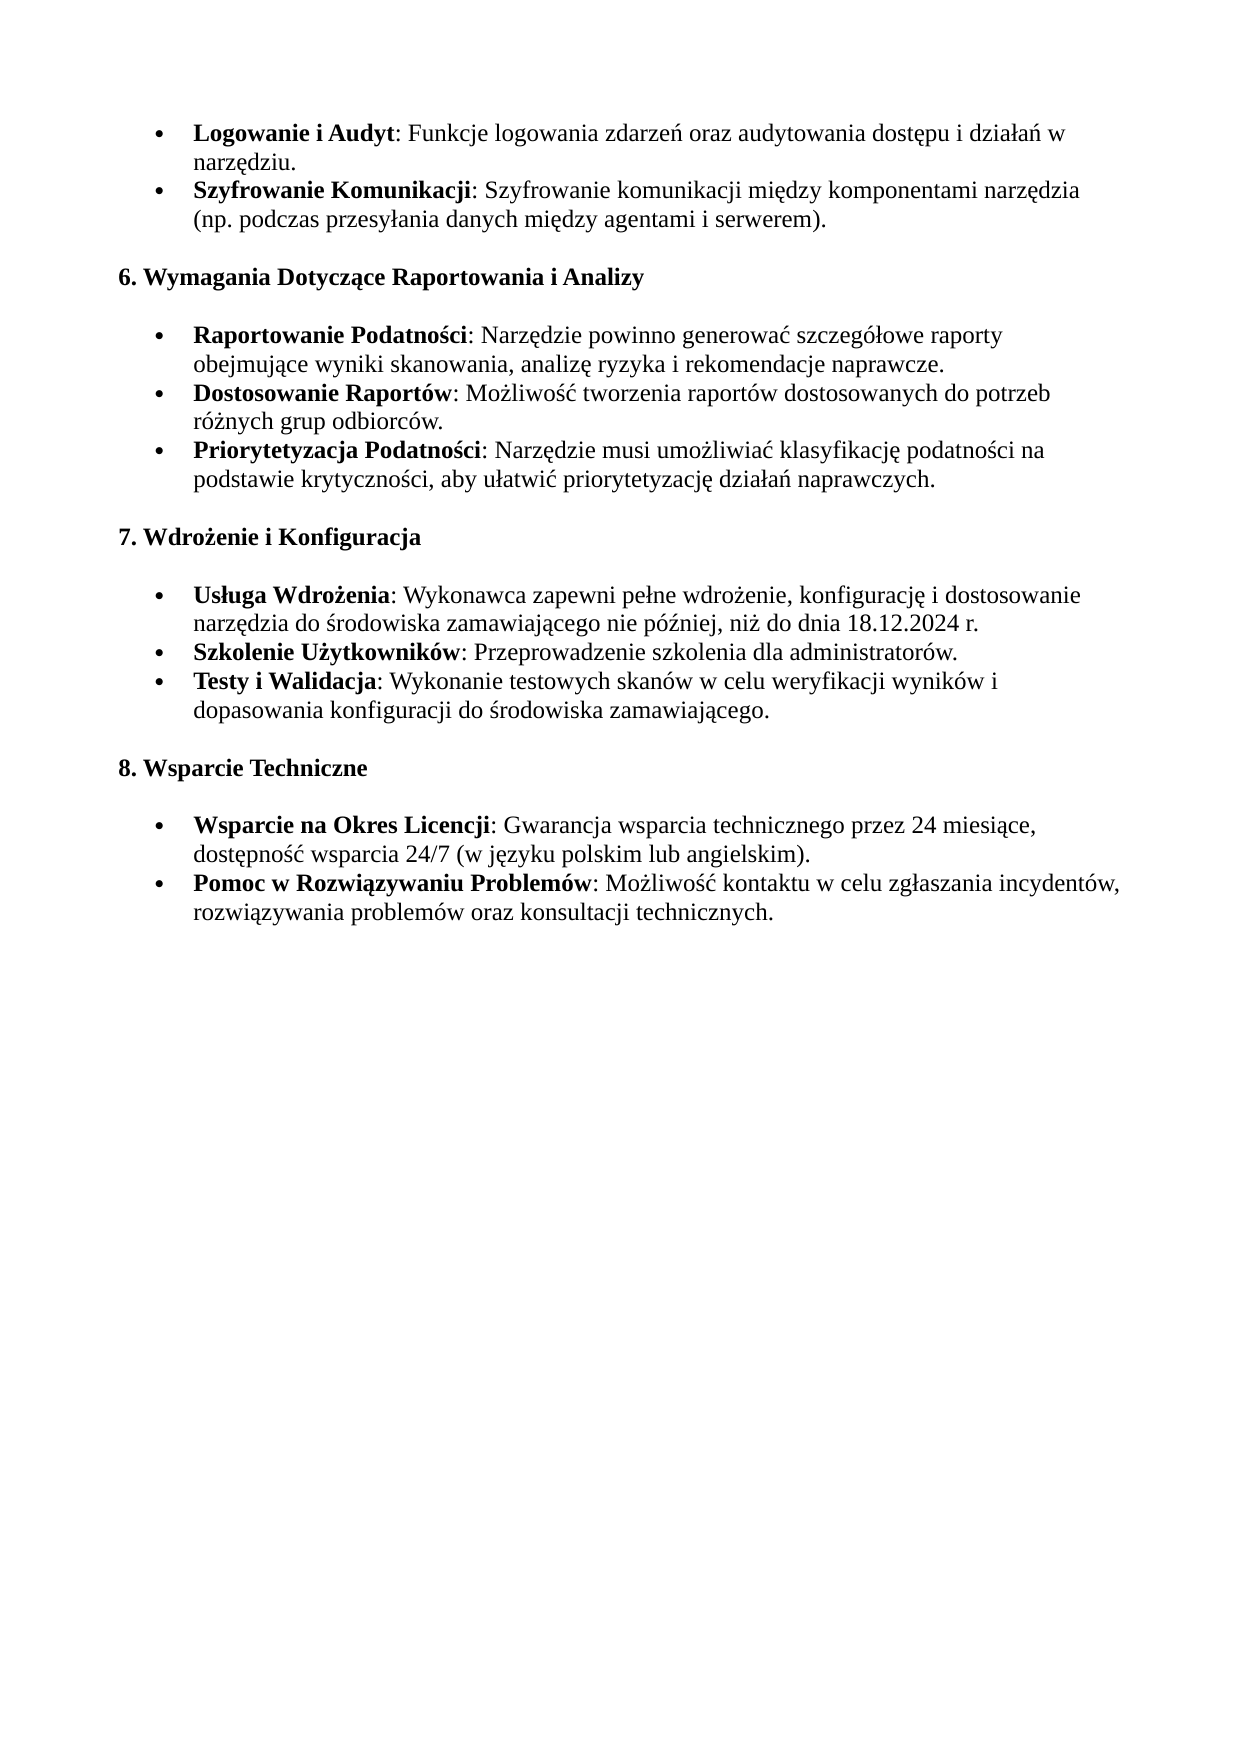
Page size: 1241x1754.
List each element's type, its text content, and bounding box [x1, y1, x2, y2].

list Raportowanie Podatności: Narzędzie powinno generować szczegółowe raporty obejmujące wyniki skanowania, analizę ryzyka i rekomendacje naprawcze. [156, 320, 1122, 378]
list Logowanie i Audyt: Funkcje logowania zdarzeń oraz audytowania dostępu i działań w narzędziu. [156, 118, 1122, 176]
list Dostosowanie Raportów: Możliwość tworzenia raportów dostosowanych do potrzeb różnych grup odbiorców. [156, 378, 1122, 435]
list Testy i Walidacja: Wykonanie testowych skanów w celu weryfikacji wyników i dopasowania konfiguracji do środowiska zamawiającego. [156, 666, 1122, 723]
list Priorytetyzacja Podatności: Narzędzie musi umożliwiać klasyfikację podatności na podstawie krytyczności, aby ułatwić priorytetyzację działań naprawczych. [156, 435, 1122, 493]
text 7. Wdrożenie i Konfiguracja [118, 522, 1122, 551]
list Wsparcie na Okres Licencji: Gwarancja wsparcia technicznego przez 24 miesiące, dostępność wsparcia 24/7 (w języku polskim lub angielskim). [156, 811, 1122, 868]
text 8. Wsparcie Techniczne [118, 753, 1122, 781]
list Pomoc w Rozwiązywaniu Problemów: Możliwość kontaktu w celu zgłaszania incydentów, rozwiązywania problemów oraz konsultacji technicznych. [156, 868, 1122, 926]
list Usługa Wdrożenia: Wykonawca zapewni pełne wdrożenie, konfigurację i dostosowanie narzędzia do środowiska zamawiającego nie później, niż do dnia 18.12.2024 r. [156, 580, 1122, 637]
list Szyfrowanie Komunikacji: Szyfrowanie komunikacji między komponentami narzędzia (np. podczas przesyłania danych między agentami i serwerem). [156, 176, 1122, 233]
list Szkolenie Użytkowników: Przeprowadzenie szkolenia dla administratorów. [156, 637, 1122, 666]
text 6. Wymagania Dotyczące Raportowania i Analizy [118, 262, 1122, 291]
